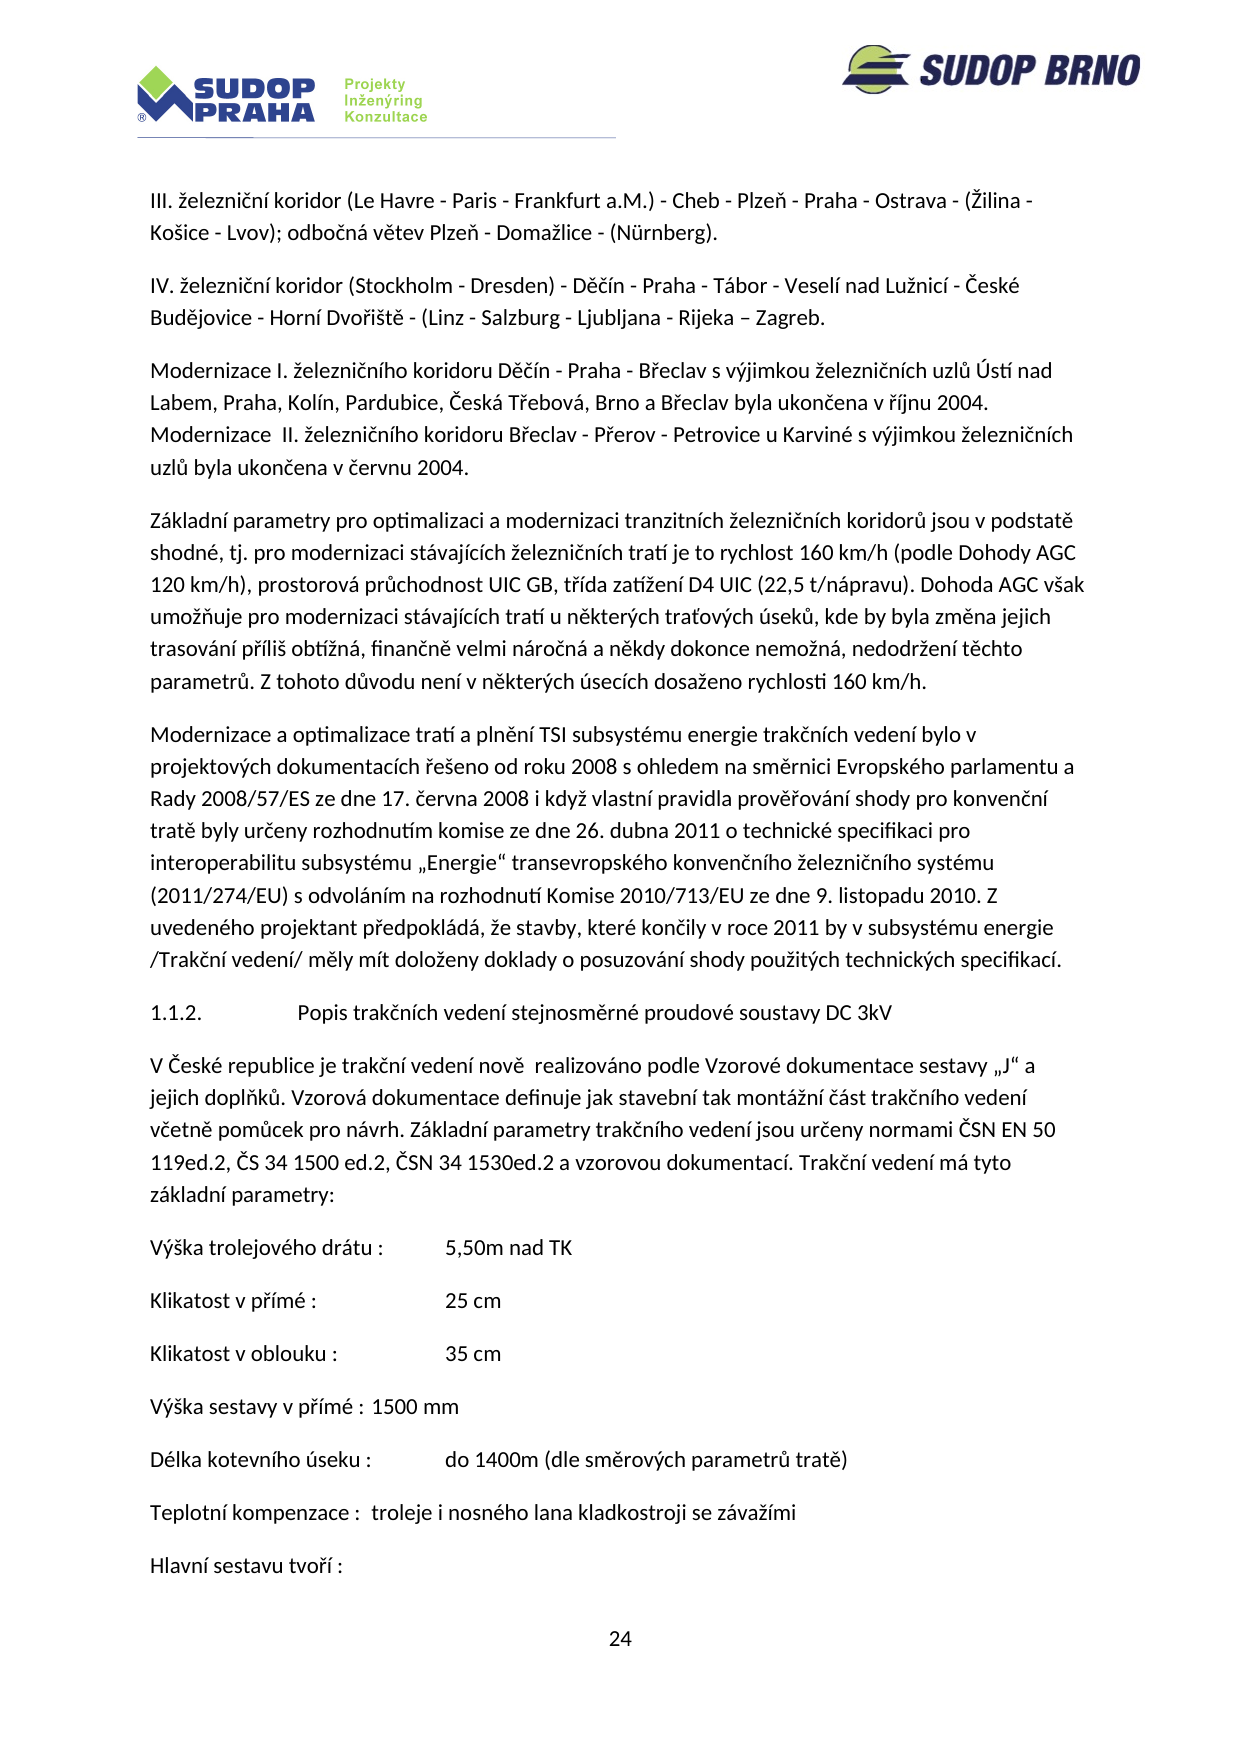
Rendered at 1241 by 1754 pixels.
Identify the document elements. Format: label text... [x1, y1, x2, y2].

text Výška sestavy v přímé : 1500 mm [150, 1392, 1090, 1420]
text Teplotní kompenzace : troleje i nosného lana kladkostroji se závažími [150, 1498, 1090, 1526]
text IV. železniční koridor (Stockholm - Dresden) - Děčín - Praha - Tábor - Veselí nad Lužnicí - České Budějovice - Horní Dvořiště - (Linz - Salzburg - Ljubljana - Rijeka – Zagreb. [150, 271, 1090, 331]
text Modernizace a optimalizace tratí a plnění TSI subsystému energie trakčních vedení bylo v projektových dokumentacích řešeno od roku 2008 s ohledem na směrnici Evropského parlamentu a Rady 2008/57/ES ze dne 17. června 2008 i když vlastní pravidla prověřování shody pro konvenční tratě byly určeny rozhodnutím komise ze dne 26. dubna 2011 o technické specifikaci pro interoperabilitu subsystému „Energie“ transevropského konvenčního železničního systému (2011/274/EU) s odvoláním na rozhodnutí Komise 2010/713/EU ze dne 9. listopadu 2010. Z uvedeného projektant předpokládá, že stavby, které končily v roce 2011 by v subsystému energie /Trakční vedení/ měly mít doloženy doklady o posuzování shody použitých technických specifikací. [150, 720, 1090, 973]
text 1.1.2. Popis trakčních vedení stejnosměrné proudové soustavy DC 3kV [150, 998, 1090, 1026]
text Modernizace I. železničního koridoru Děčín - Praha - Břeclav s výjimkou železničních uzlů Ústí nad Labem, Praha, Kolín, Pardubice, Česká Třebová, Brno a Břeclav byla ukončena v říjnu 2004. Modernizace II. železničního koridoru Břeclav - Přerov - Petrovice u Karviné s výjimkou železničních uzlů byla ukončena v červnu 2004. [150, 356, 1090, 481]
text Klikatost v přímé : 25 cm [150, 1286, 1090, 1314]
picture [137, 65, 435, 126]
text Klikatost v oblouku : 35 cm [150, 1339, 1090, 1367]
text V České republice je trakční vedení nově realizováno podle Vzorové dokumentace sestavy „J“ a jejich doplňků. Vzorová dokumentace definuje jak stavební tak montážní část trakčního vedení včetně pomůcek pro návrh. Základní parametry trakčního vedení jsou určeny normami ČSN EN 50 119ed.2, ČS 34 1500 ed.2, ČSN 34 1530ed.2 a vzorovou dokumentací. Trakční vedení má tyto základní parametry: [150, 1051, 1090, 1208]
text Základní parametry pro optimalizaci a modernizaci tranzitních železničních koridorů jsou v podstatě shodné, tj. pro modernizaci stávajících železničních tratí je to rychlost 160 km/h (podle Dohody AGC 120 km/h), prostorová průchodnost UIC GB, třída zatížení D4 UIC (22,5 t/nápravu). Dohoda AGC však umožňuje pro modernizaci stávajících tratí u některých traťových úseků, kde by byla změna jejich trasování příliš obtížná, finančně velmi náročná a někdy dokonce nemožná, nedodržení těchto parametrů. Z tohoto důvodu není v některých úsecích dosaženo rychlosti 160 km/h. [150, 506, 1090, 695]
picture [841, 45, 1149, 96]
text III. železniční koridor (Le Havre - Paris - Frankfurt a.M.) - Cheb - Plzeň - Praha - Ostrava - (Žilina - Košice - Lvov); odbočná větev Plzeň - Domažlice - (Nürnberg). [150, 186, 1090, 246]
text Délka kotevního úseku : do 1400m (dle směrových parametrů tratě) [150, 1445, 1090, 1473]
text Výška trolejového drátu : 5,50m nad TK [150, 1233, 1090, 1261]
text Hlavní sestavu tvoří : [150, 1551, 1090, 1579]
